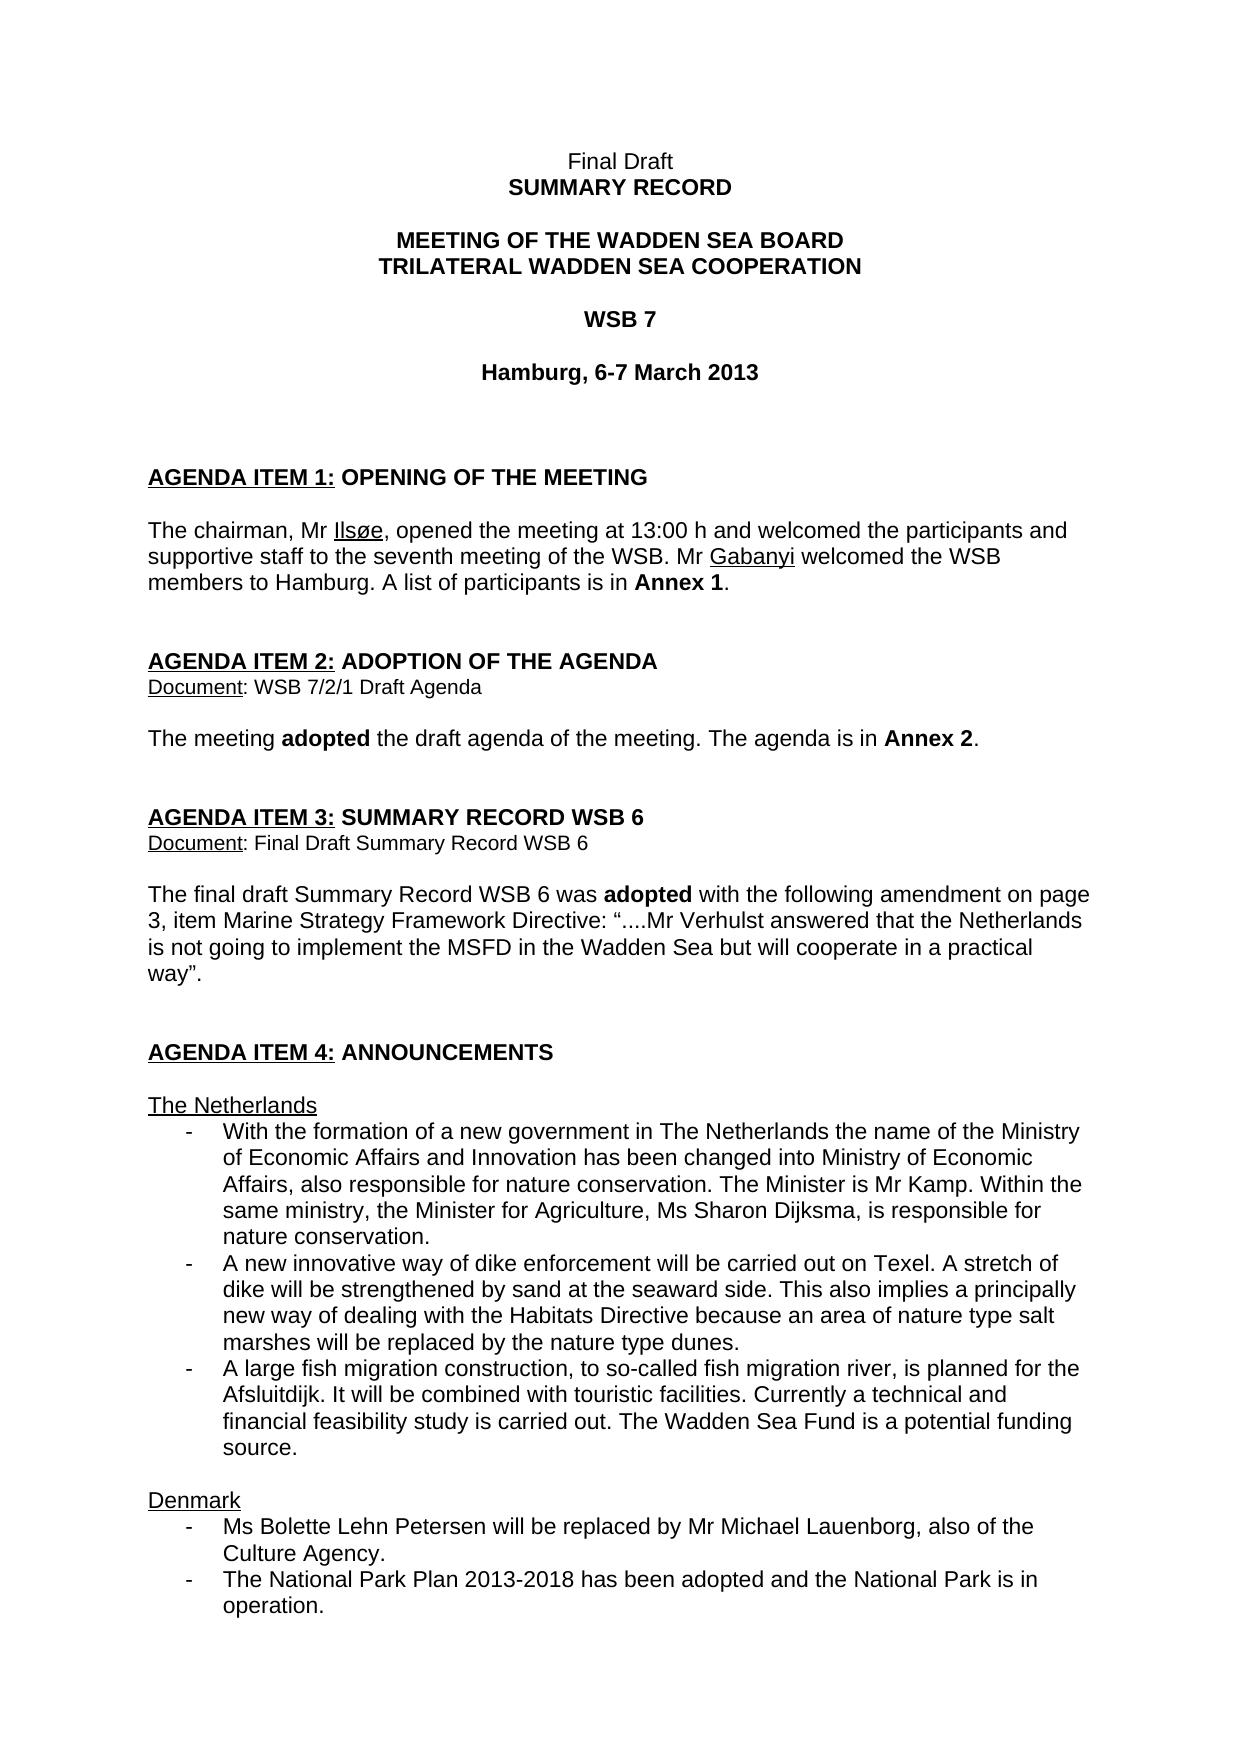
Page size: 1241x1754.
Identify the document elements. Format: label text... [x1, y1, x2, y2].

text Agenda item 4: Announcements [148, 1039, 1093, 1065]
text The final draft Summary Record WSB 6 was adopted with the following amendment on page 3, item Marine Strategy Framework Directive: “....Mr Verhulst answered that the is not going to implement the MSFD in the but will cooperate in a practical way”. [148, 881, 1093, 986]
list The National Park Plan 2013-2018 has been adopted and the National Park is in operation. [185, 1566, 1093, 1619]
text SUMMARY RECORD [148, 174, 1093, 200]
text , 6-7 March 2013 [148, 358, 1093, 385]
text Agenda item 3: SUMMARY Record WSB 6 [148, 804, 1093, 830]
text The meeting adopted the draft agenda of the meeting. The agenda is in Annex 2. [148, 725, 1093, 751]
list A large fish migration construction, to so-called fish migration river, is planned for the Afsluitdijk. It will be combined with touristic facilities. Currently a technical and financial feasibility study is carried out. The Wadden Sea Fund is a potential funding source. [185, 1355, 1093, 1461]
text Document: WSB 7/2/1 Draft Agenda [148, 675, 1093, 699]
text WSB 7 [148, 306, 1093, 332]
list A new innovative way of dike enforcement will be carried out on . A stretch of dike will be strengthened by sand at the seaward side. This also implies a principally new way of dealing with the Habitats Directive because an area of nature type salt marshes will be replaced by the nature type dunes. [185, 1250, 1093, 1355]
text Document: Final Draft Summary Record WSB 6 [148, 830, 1093, 854]
text Final Draft [148, 148, 1093, 174]
text MEETING OF THE WADDEN SEA BOARD [148, 227, 1093, 253]
text TRILATERAL WADDEN SEA COOPERATION [148, 253, 1093, 279]
text Agenda item 1: OPENING of the Meeting [148, 464, 1093, 490]
text The [148, 1092, 1093, 1118]
text The chairman, Mr Ilsøe, opened the meeting at 13:00 h and welcomed the participants and supportive staff to the seventh meeting of the WSB. Mr Gabanyi welcomed the WSB members to . A list of participants is in Annex 1. [148, 517, 1093, 596]
list With the formation of a new government in The Netherlands the name of the Ministry of Economic Affairs and Innovation has been changed into Ministry of Economic Affairs, also responsible for nature conservation. The Minister is Mr Kamp. Within the same ministry, the Minister for Agriculture, Ms Sharon Dijksma, is responsible for nature conservation. [185, 1118, 1093, 1250]
list Ms Bolette Lehn Petersen will be replaced by Mr Michael Lauenborg, also of the Culture Agency. [185, 1513, 1093, 1566]
text Agenda item 2: ADOPTION of the Agenda [148, 648, 1093, 675]
